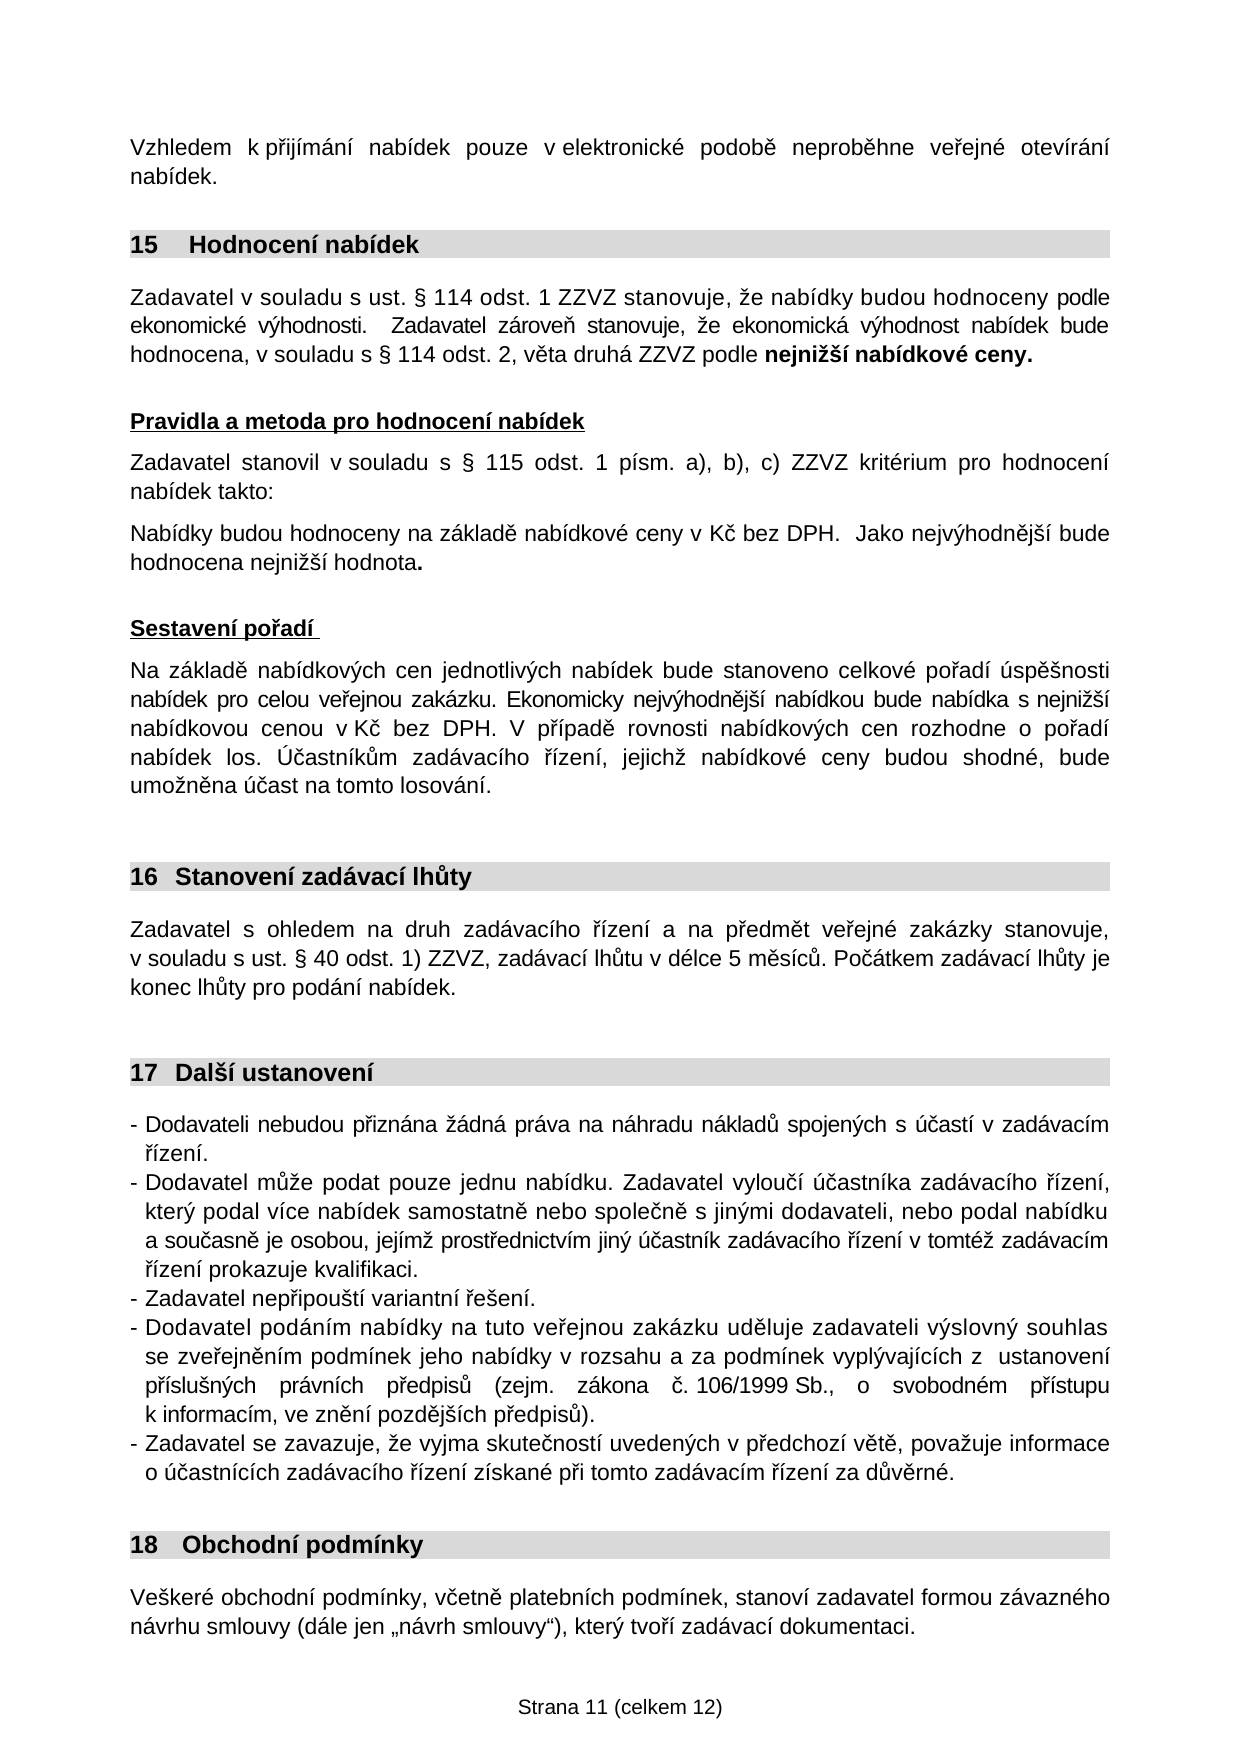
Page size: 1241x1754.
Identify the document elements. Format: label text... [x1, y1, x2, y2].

text Nabídky budou hodnoceny na základě nabídkové ceny v Kč bez DPH. Jako nejvýhodnější bude hodnocena nejnižší hodnota. [130, 520, 1110, 575]
text Pravidla a metoda pro hodnocení nabídek [130, 408, 1110, 434]
subtitle Stanovení zadávací lhůty [130, 862, 1110, 891]
subtitle Obchodní podmínky [130, 1531, 1110, 1559]
list Dodavateli nebudou přiznána žádná práva na náhradu nákladů spojených s účastí v zadávacím řízení. [130, 1111, 1110, 1167]
text Sestavení pořadí [130, 615, 1110, 641]
text Zadavatel s ohledem na druh zadávacího řízení a na předmět veřejné zakázky stanovuje, v souladu s ust. § 40 odst. 1) ZZVZ, zadávací lhůtu v délce 5 měsíců. Počátkem zadávací lhůty je konec lhůty pro podání nabídek. [130, 916, 1110, 1000]
subtitle Další ustanovení [130, 1058, 1110, 1086]
text Zadavatel v souladu s ust. § 114 odst. 1 ZZVZ stanovuje, že nabídky budou hodnoceny podle ekonomické výhodnosti. Zadavatel zároveň stanovuje, že ekonomická výhodnost nabídek bude hodnocena, v souladu s § 114 odst. 2, věta druhá ZZVZ podle nejnižší nabídkové ceny. [130, 283, 1110, 368]
list Zadavatel se zavazuje, že vyjma skutečností uvedených v předchozí větě, považuje informace o účastnících zadávacího řízení získané při tomto zadávacím řízení za důvěrné. [130, 1430, 1110, 1485]
list Dodavatel podáním nabídky na tuto veřejnou zakázku uděluje zadavateli výslovný souhlas se zveřejněním podmínek jeho nabídky v rozsahu a za podmínek vyplývajících z ustanovení příslušných právních předpisů (zejm. zákona č. 106/1999 Sb., o svobodném přístupu k informacím, ve znění pozdějších předpisů). [130, 1314, 1110, 1427]
text Na základě nabídkových cen jednotlivých nabídek bude stanoveno celkové pořadí úspěšnosti nabídek pro celou veřejnou zakázku. Ekonomicky nejvýhodnější nabídkou bude nabídka s nejnižší nabídkovou cenou v Kč bez DPH. V případě rovnosti nabídkových cen rozhodne o pořadí nabídek los. Účastníkům zadávacího řízení, jejichž nabídkové ceny budou shodné, bude umožněna účast na tomto losování. [130, 657, 1110, 799]
text Veškeré obchodní podmínky, včetně platebních podmínek, stanoví zadavatel formou závazného návrhu smlouvy (dále jen „návrh smlouvy“), který tvoří zadávací dokumentaci. [130, 1584, 1110, 1639]
text Vzhledem k přijímání nabídek pouze v elektronické podobě neproběhne veřejné otevírání nabídek. [130, 134, 1110, 189]
subtitle Hodnocení nabídek [130, 230, 1110, 258]
list Zadavatel nepřipouští variantní řešení. [130, 1285, 1110, 1311]
text Zadavatel stanovil v souladu s § 115 odst. 1 písm. a), b), c) ZZVZ kritérium pro hodnocení nabídek takto: [130, 449, 1110, 504]
list Dodavatel může podat pouze jednu nabídku. Zadavatel vyloučí účastníka zadávacího řízení, který podal více nabídek samostatně nebo společně s jinými dodavateli, nebo podal nabídku a současně je osobou, jejímž prostřednictvím jiný účastník zadávacího řízení v tomtéž zadávacím řízení prokazuje kvalifikaci. [130, 1169, 1110, 1282]
